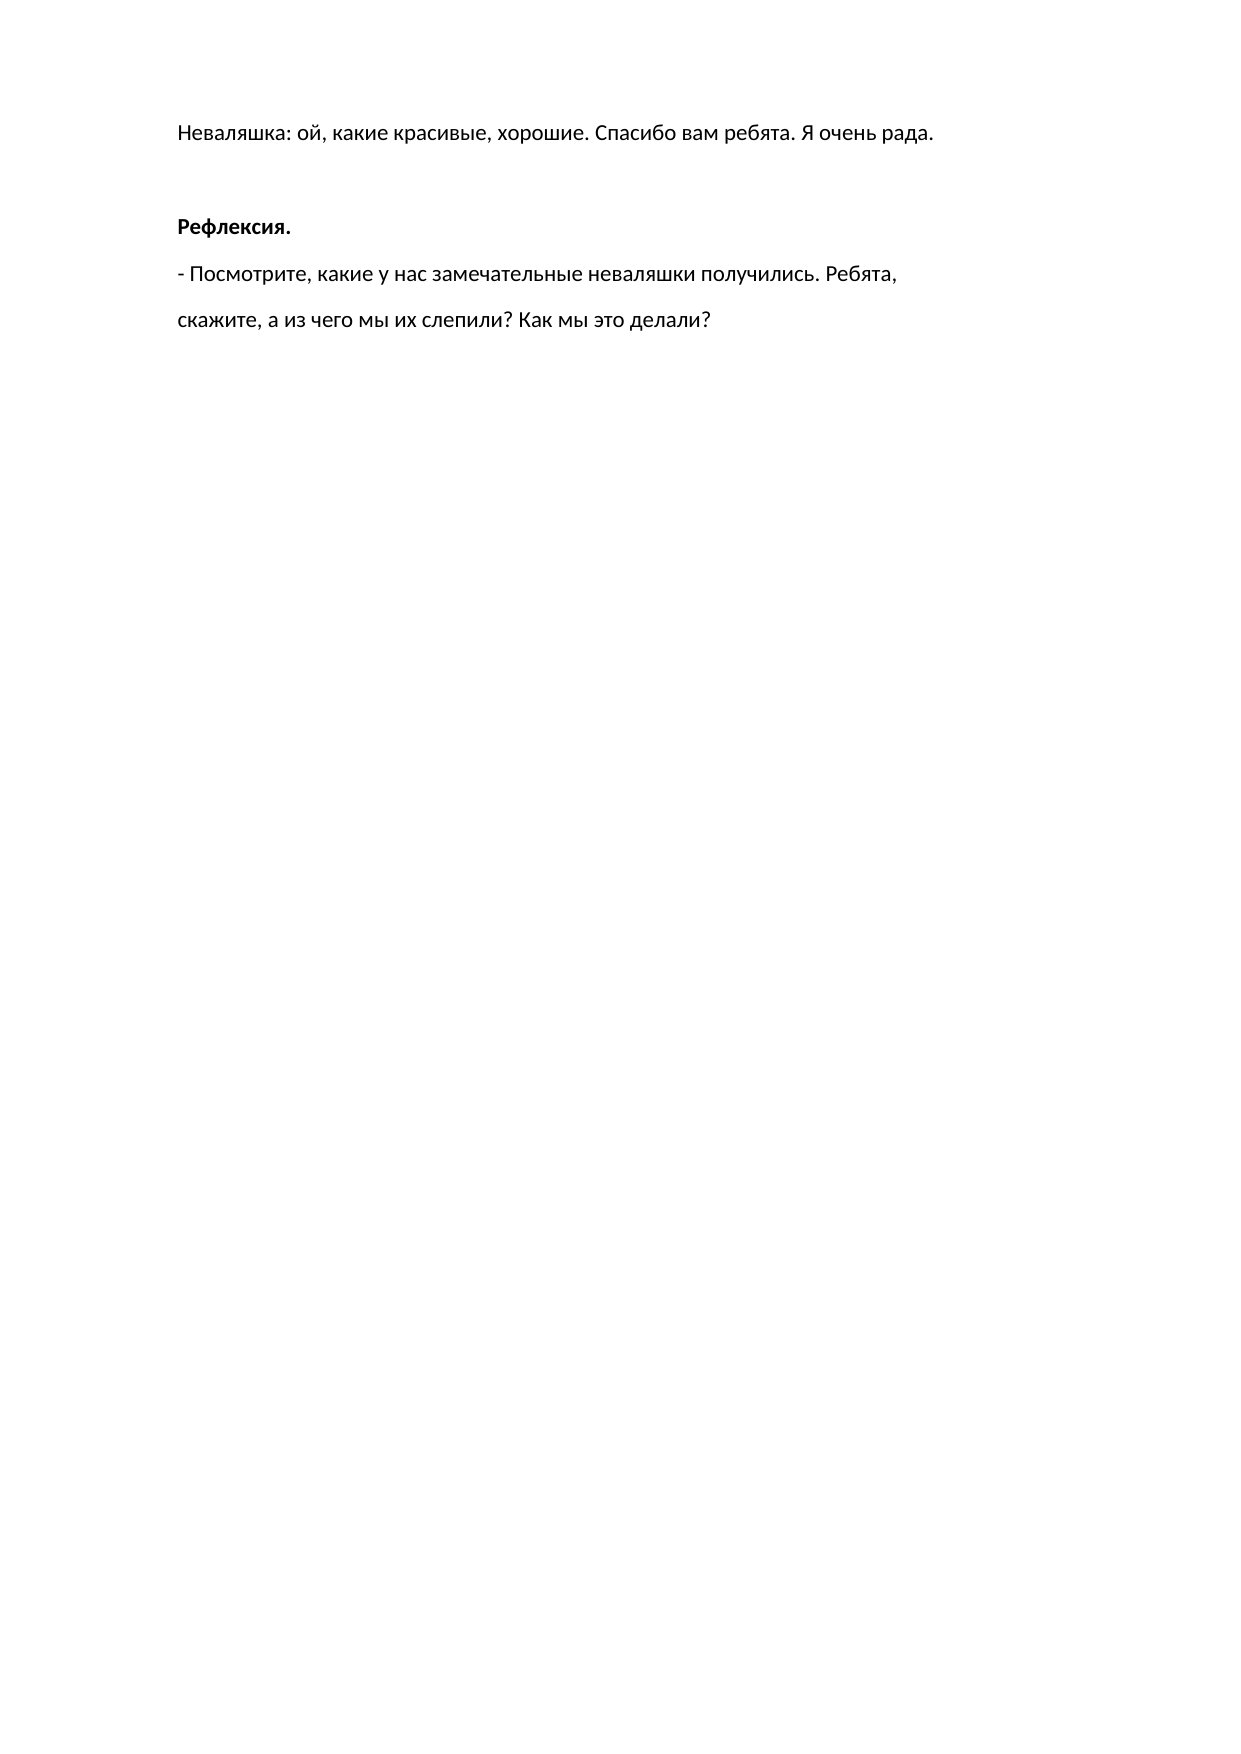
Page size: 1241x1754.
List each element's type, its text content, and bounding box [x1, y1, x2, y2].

text скажите, а из чего мы их слепили? Как мы это делали? [177, 306, 1152, 334]
text - Посмотрите, какие у нас замечательные неваляшки получились. Ребята, [177, 259, 1152, 287]
text Неваляшка: ой, какие красивые, хорошие. Спасибо вам ребята. Я очень рада. [177, 118, 1152, 146]
text Рефлексия. [177, 212, 1152, 240]
